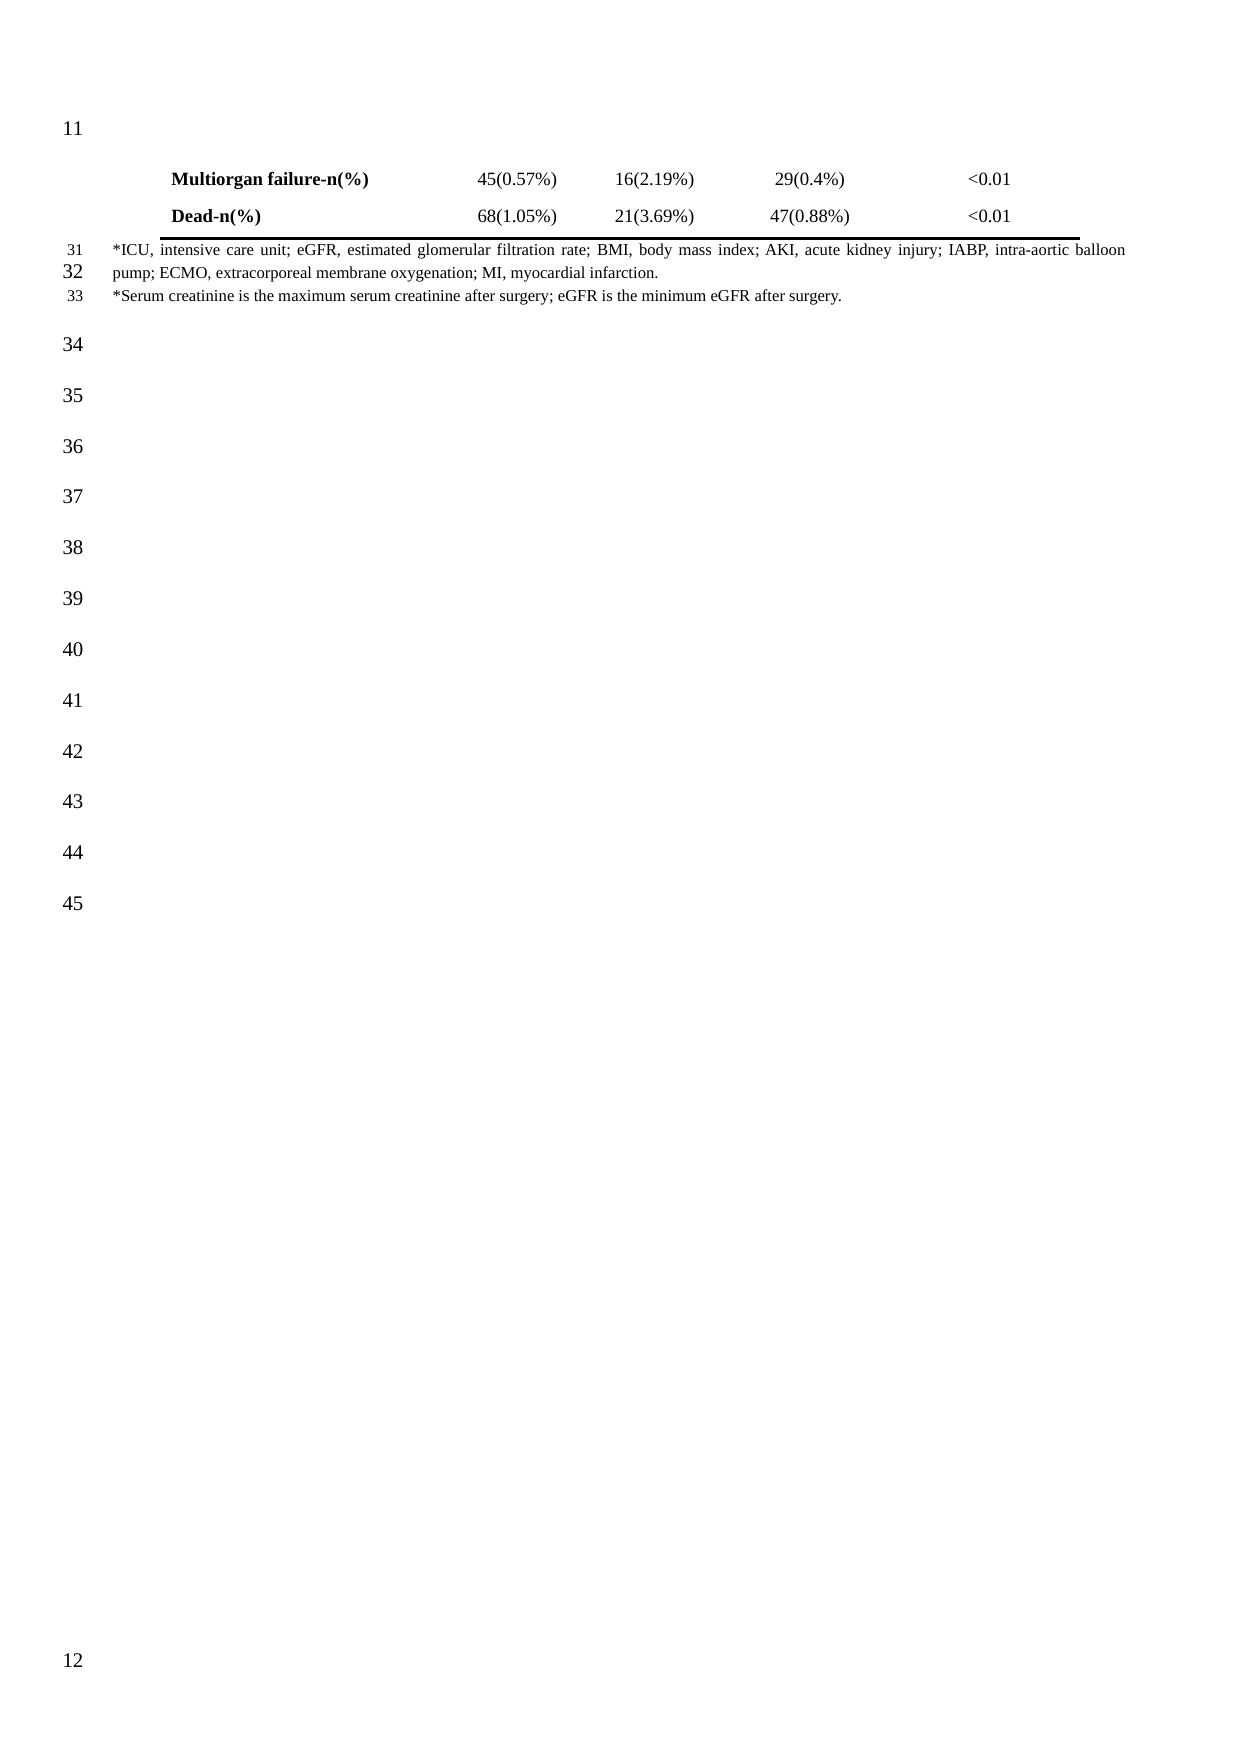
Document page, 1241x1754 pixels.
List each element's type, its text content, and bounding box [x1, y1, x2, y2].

table_cell 29(0.4%) [721, 162, 898, 199]
table_cell <0.01 [898, 162, 1080, 199]
table_cell 68(1.05%) [446, 200, 588, 237]
table_cell 21(3.69%) [588, 200, 721, 237]
table_cell Dead-n(%) [160, 200, 446, 237]
table_cell 16(2.19%) [588, 162, 721, 199]
text *ICU, intensive care unit; eGFR, estimated glomerular filtration rate; BMI, body mass index; AKI, acute kidney injury; IABP, intra-aortic balloon pump; ECMO, extracorporeal membrane oxygenation; MI, myocardial infarction. [112, 240, 1128, 282]
table_cell <0.01 [898, 200, 1080, 237]
table_cell 45(0.57%) [446, 162, 588, 199]
text *Serum creatinine is the maximum serum creatinine after surgery; eGFR is the minimum eGFR after surgery. [112, 286, 1128, 305]
table_cell 47(0.88%) [721, 200, 898, 237]
table_cell Multiorgan failure-n(%) [160, 162, 446, 199]
